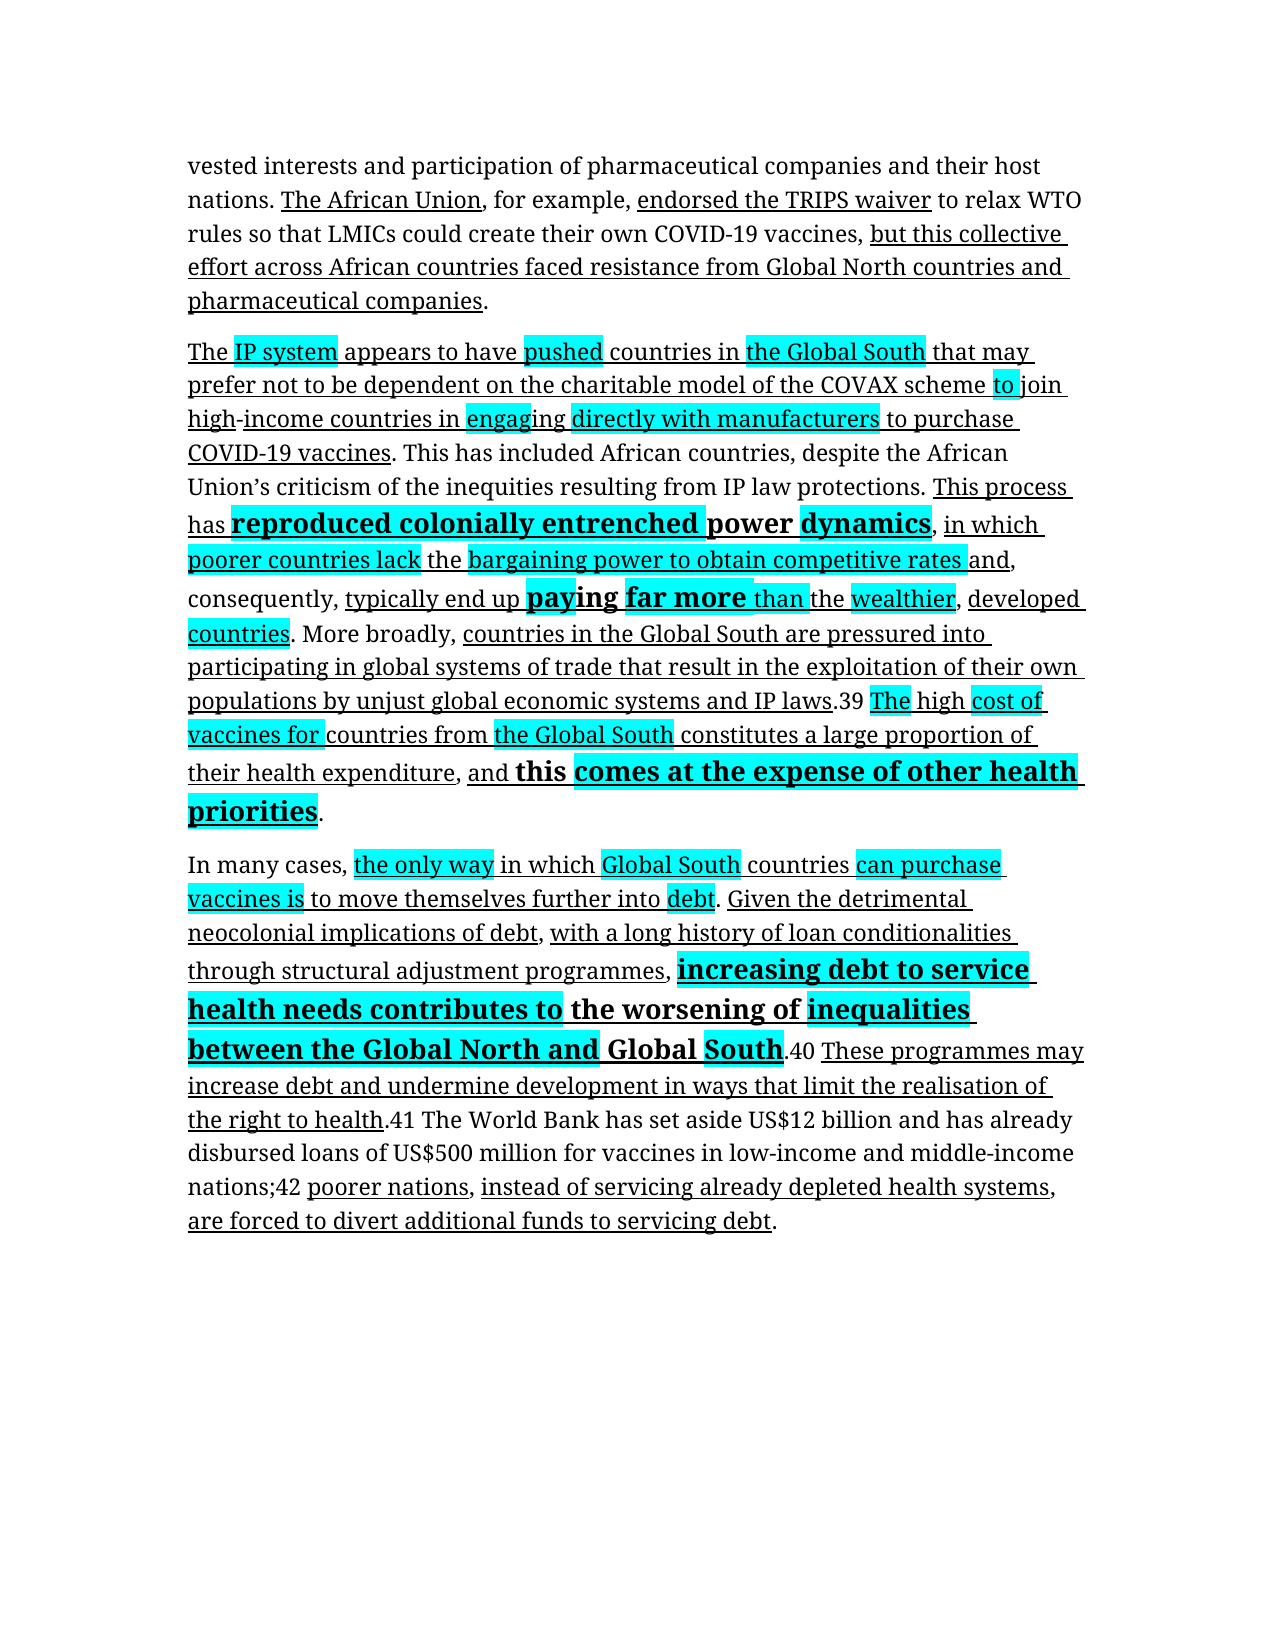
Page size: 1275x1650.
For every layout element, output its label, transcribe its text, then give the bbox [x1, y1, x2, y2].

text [187, 150, 1087, 316]
text The IP system appears to have pushed countries in the Global South that may prefer not to be dependent on the charitable model of the COVAX scheme to join high-income countries in engaging directly with manufacturers to purchase COVID-19 vaccines. This has included African countries, despite the African Union’s criticism of the inequities resulting from IP law protections. This process has reproduced colonially entrenched power dynamics, in which poorer countries lack the bargaining power to obtain competitive rates and, consequently, typically end up paying far more than the wealthier, developed countries. More broadly, countries in the Global South are pressured into participating in global systems of trade that result in the exploitation of their own populations by unjust global economic systems and IP laws.39 The high cost of vaccines for countries from the Global South constitutes a large proportion of their health expenditure, and this comes at the expense of other health priorities. [187, 335, 1087, 829]
text In many cases, the only way in which Global South countries can purchase vaccines is to move themselves further into debt. Given the detrimental neocolonial implications of debt, with a long history of loan conditionalities through structural adjustment programmes, increasing debt to service health needs contributes to the worsening of inequalities between the Global North and Global South.40 These programmes may increase debt and undermine development in ways that limit the realisation of the right to health.41 The World Bank has set aside US$12 billion and has already disbursed loans of US$500 million for vaccines in low-income and middle-income nations;42 poorer nations, instead of servicing already depleted health systems, are forced to divert additional funds to servicing debt. [187, 849, 1087, 1236]
